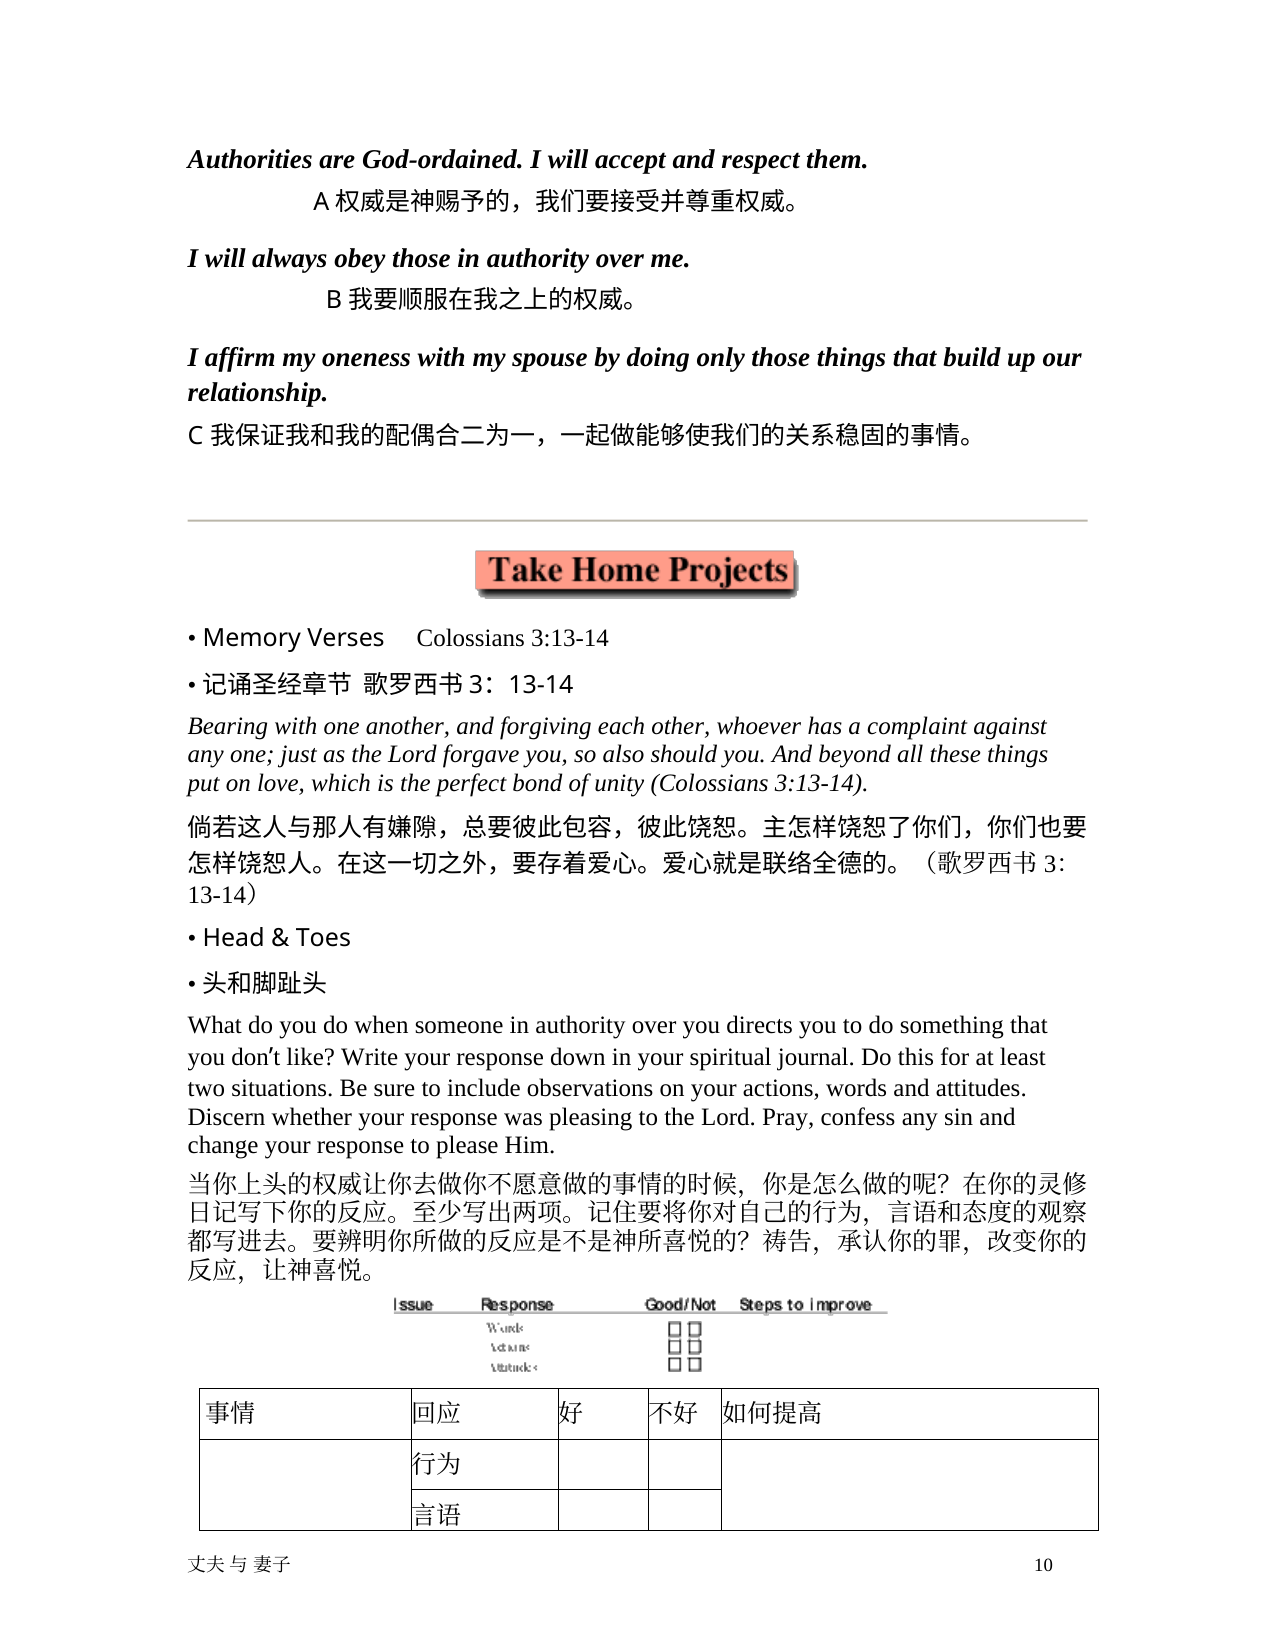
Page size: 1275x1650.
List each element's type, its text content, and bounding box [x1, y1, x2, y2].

table_header 回应 [412, 1389, 558, 1439]
table_cell [722, 1440, 1098, 1529]
text Authorities are God-ordained. I will accept and respect them. [187, 112, 1087, 175]
table_header 好 [559, 1389, 648, 1439]
text Bearing with one another, and forgiving each other, whoever has a complaint against any one; just as the Lord forgave you, so also should you. And beyond all these things put on love, which is the perfect bond of unity (Colossians 3:13-14). [187, 711, 1087, 797]
table_header 如何提高 [722, 1389, 1098, 1439]
text 当你上头的权威让你去做你不愿意做的事情的时候，你是怎么做的呢？在你的灵修日记写下你的反应。至少写出两项。记住要将你对自己的行为，言语和态度的观察都写进去。要辨明你所做的反应是不是神所喜悦的？祷告，承认你的罪，改变你的反应，让神喜悦。 [187, 1170, 1087, 1285]
table_header 事情 [200, 1389, 411, 1439]
table_cell 言语 [412, 1490, 558, 1529]
text • 记诵圣经章节 歌罗西书3：13-14 [187, 664, 1087, 700]
text B 我要顺服在我之上的权威。 [187, 280, 1087, 316]
table_cell 行为 [412, 1440, 558, 1489]
text What do you do when someone in authority over you directs you to do something that you don’t like? Write your response down in your spiritual journal. Do this for at least two situations. Be sure to include observations on your actions, words and attitudes. Discern whether your response was pleasing to the Lord. Pray, confess any sin and change your response to please Him. [187, 1010, 1087, 1159]
table_header 不好 [649, 1389, 721, 1439]
picture [393, 548, 883, 610]
text • Head & Toes [187, 919, 1087, 953]
text I affirm my oneness with my spouse by doing only those things that build up our relationship. [187, 341, 1087, 409]
table_cell [559, 1440, 648, 1489]
text 倘若这人与那人有嫌隙，总要彼此包容，彼此饶恕。主怎样饶恕了你们，你们也要怎样饶恕人。在这一切之外，要存着爱心。爱心就是联络全德的。（歌罗西书 3：13-14） [187, 807, 1087, 909]
table_cell [559, 1490, 648, 1529]
text A 权威是神赐予的，我们要接受并尊重权威。 [187, 181, 1087, 217]
text I will always obey those in authority over me. [187, 242, 1087, 273]
text • 头和脚趾头 [187, 964, 1087, 1000]
text • Memory Verses Colossians 3:13-14 [187, 620, 1087, 654]
table_cell [649, 1490, 721, 1529]
text C 我保证我和我的配偶合二为一，一起做能够使我们的关系稳固的事情。 [187, 415, 1087, 451]
picture [393, 1295, 888, 1383]
table_cell [200, 1440, 411, 1529]
table_cell [649, 1440, 721, 1489]
